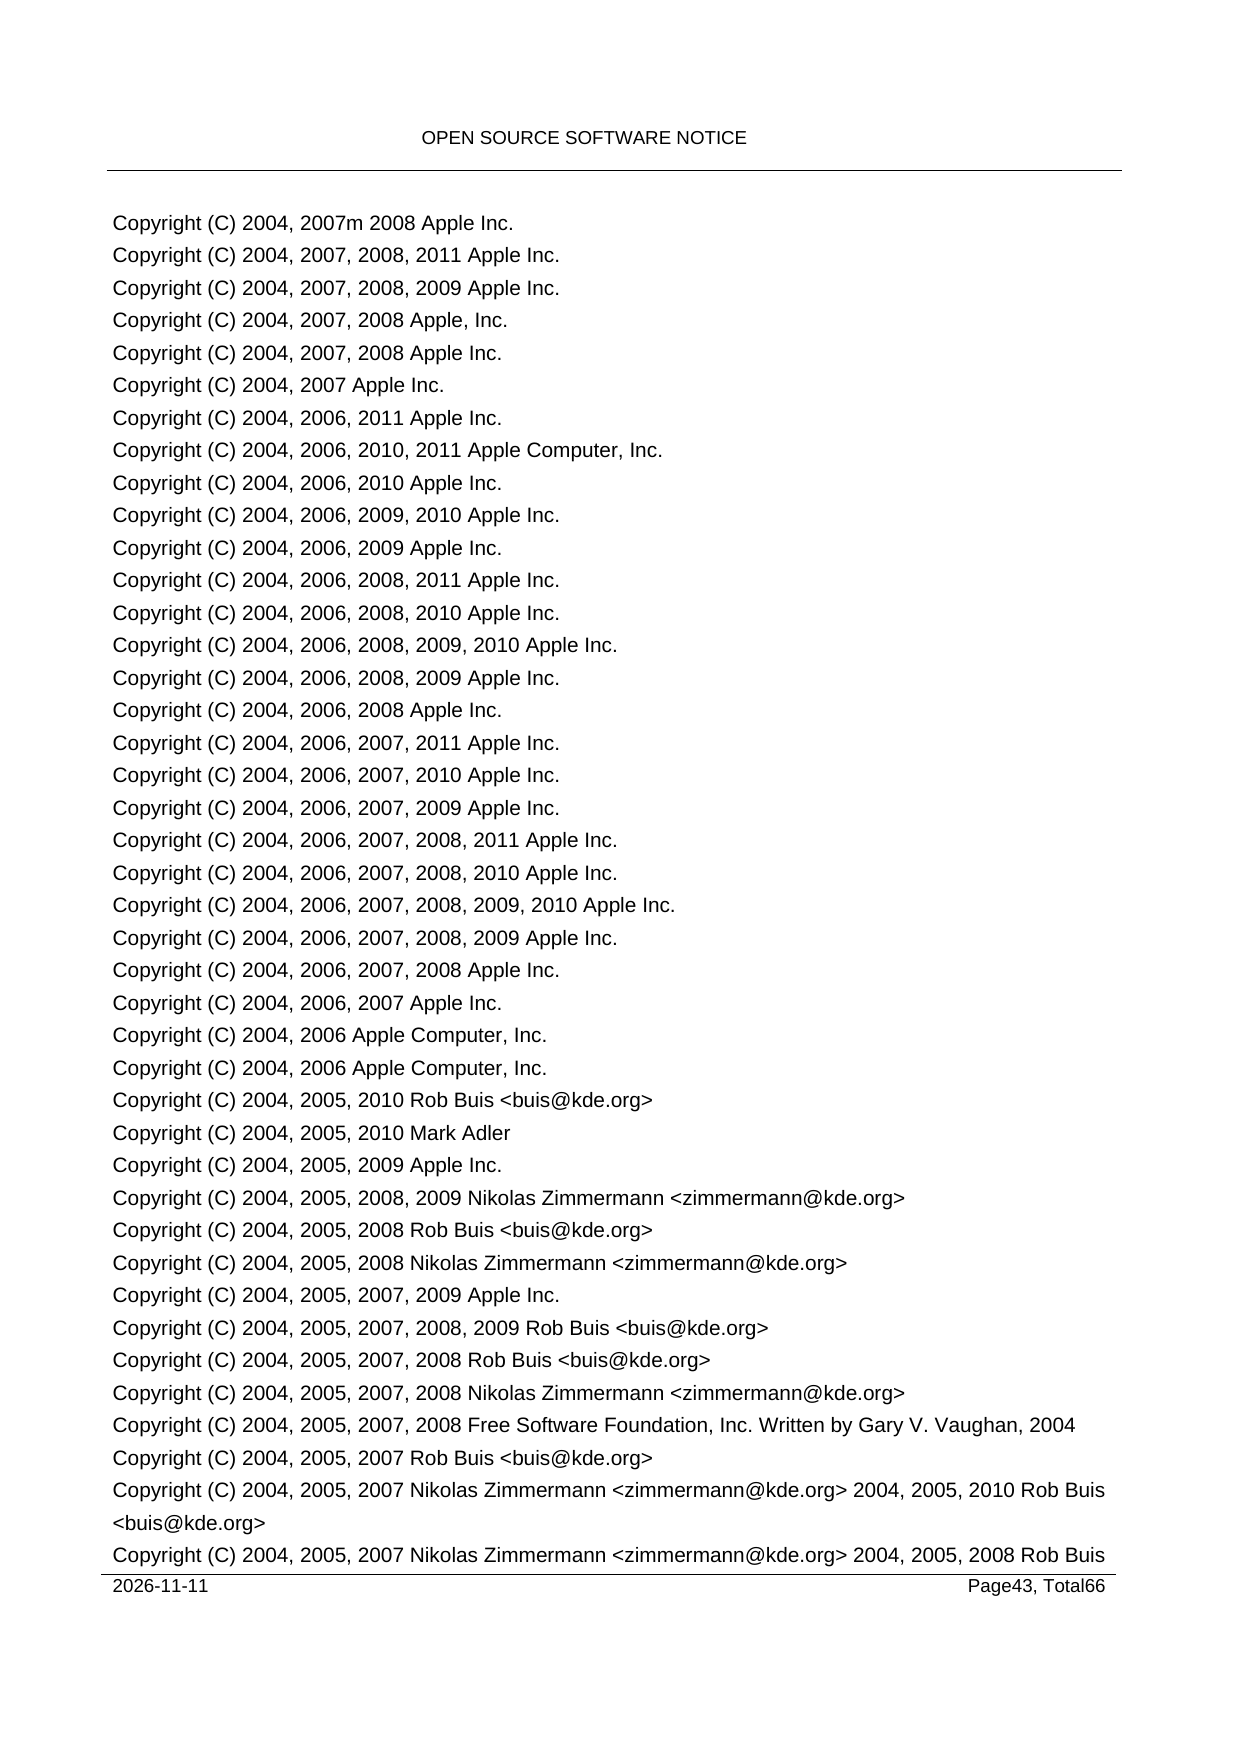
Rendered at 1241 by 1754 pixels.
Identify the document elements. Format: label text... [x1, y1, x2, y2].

text Copyright (C) 2004, 2005, 2010 Rob Buis <buis@kde.org> [112, 1084, 1128, 1116]
text Copyright (C) 2004, 2006, 2010, 2011 Apple Computer, Inc. [112, 434, 1128, 466]
text Copyright (C) 2004, 2005, 2007 Rob Buis <buis@kde.org> [112, 1441, 1128, 1474]
text Copyright (C) 2004, 2007, 2008 Apple Inc. [112, 336, 1128, 369]
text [112, 1539, 1128, 1571]
text Copyright (C) 2004, 2007m 2008 Apple Inc. [112, 206, 1128, 239]
text Copyright (C) 2004, 2006, 2007, 2008 Apple Inc. [112, 954, 1128, 986]
text Copyright (C) 2004, 2005, 2007, 2008 Free Software Foundation, Inc. Written by Gary V. Vaughan, 2004 [112, 1409, 1128, 1441]
text Copyright (C) 2004, 2007, 2008, 2011 Apple Inc. [112, 239, 1128, 271]
text Copyright (C) 2004, 2005, 2007, 2008, 2009 Rob Buis <buis@kde.org> [112, 1311, 1128, 1344]
text Copyright (C) 2004, 2006, 2007, 2011 Apple Inc. [112, 726, 1128, 759]
text Copyright (C) 2004, 2006, 2007, 2009 Apple Inc. [112, 791, 1128, 824]
text Copyright (C) 2004, 2006 Apple Computer, Inc. [112, 1019, 1128, 1051]
text Copyright (C) 2004, 2005, 2008 Rob Buis <buis@kde.org> [112, 1214, 1128, 1246]
text Copyright (C) 2004, 2005, 2009 Apple Inc. [112, 1149, 1128, 1181]
text Copyright (C) 2004, 2006, 2009, 2010 Apple Inc. [112, 499, 1128, 531]
text Copyright (C) 2004, 2007, 2008 Apple, Inc. [112, 304, 1128, 336]
text Copyright (C) 2004, 2006, 2007, 2008, 2009 Apple Inc. [112, 921, 1128, 954]
text Copyright (C) 2004, 2006, 2008, 2009, 2010 Apple Inc. [112, 629, 1128, 661]
text Copyright (C) 2004, 2007, 2008, 2009 Apple Inc. [112, 271, 1128, 304]
text Copyright (C) 2004, 2005, 2007, 2009 Apple Inc. [112, 1279, 1128, 1311]
text Copyright (C) 2004, 2005, 2010 Mark Adler [112, 1116, 1128, 1149]
text Copyright (C) 2004, 2006, 2008, 2010 Apple Inc. [112, 596, 1128, 629]
text Copyright (C) 2004, 2005, 2008 Nikolas Zimmermann <zimmermann@kde.org> [112, 1246, 1128, 1279]
text Copyright (C) 2004, 2006, 2007, 2010 Apple Inc. [112, 759, 1128, 791]
text Copyright (C) 2004, 2006, 2007, 2008, 2010 Apple Inc. [112, 856, 1128, 889]
text Copyright (C) 2004, 2006, 2007, 2008, 2009, 2010 Apple Inc. [112, 889, 1128, 921]
text Copyright (C) 2004, 2006, 2009 Apple Inc. [112, 531, 1128, 564]
text Copyright (C) 2004, 2006, 2008, 2011 Apple Inc. [112, 564, 1128, 596]
text Copyright (C) 2004, 2005, 2007, 2008 Rob Buis <buis@kde.org> [112, 1344, 1128, 1376]
text Copyright (C) 2004, 2006, 2011 Apple Inc. [112, 401, 1128, 434]
text Copyright (C) 2004, 2006, 2008, 2009 Apple Inc. [112, 661, 1128, 694]
text Copyright (C) 2004, 2006, 2010 Apple Inc. [112, 466, 1128, 499]
text Copyright (C) 2004, 2005, 2008, 2009 Nikolas Zimmermann <zimmermann@kde.org> [112, 1181, 1128, 1214]
text Copyright (C) 2004, 2006, 2007, 2008, 2011 Apple Inc. [112, 824, 1128, 856]
text Copyright (C) 2004, 2005, 2007, 2008 Nikolas Zimmermann <zimmermann@kde.org> [112, 1376, 1128, 1409]
text Copyright (C) 2004, 2007 Apple Inc. [112, 369, 1128, 401]
text Copyright (C) 2004, 2006, 2008 Apple Inc. [112, 694, 1128, 726]
text Copyright (C) 2004, 2006, 2007 Apple Inc. [112, 986, 1128, 1019]
text Copyright (C) 2004, 2006 Apple Computer, Inc. [112, 1051, 1128, 1084]
text Copyright (C) 2004, 2005, 2007 Nikolas Zimmermann <zimmermann@kde.org> 2004, 2005, 2010 Rob Buis <buis@kde.org> [112, 1474, 1128, 1539]
